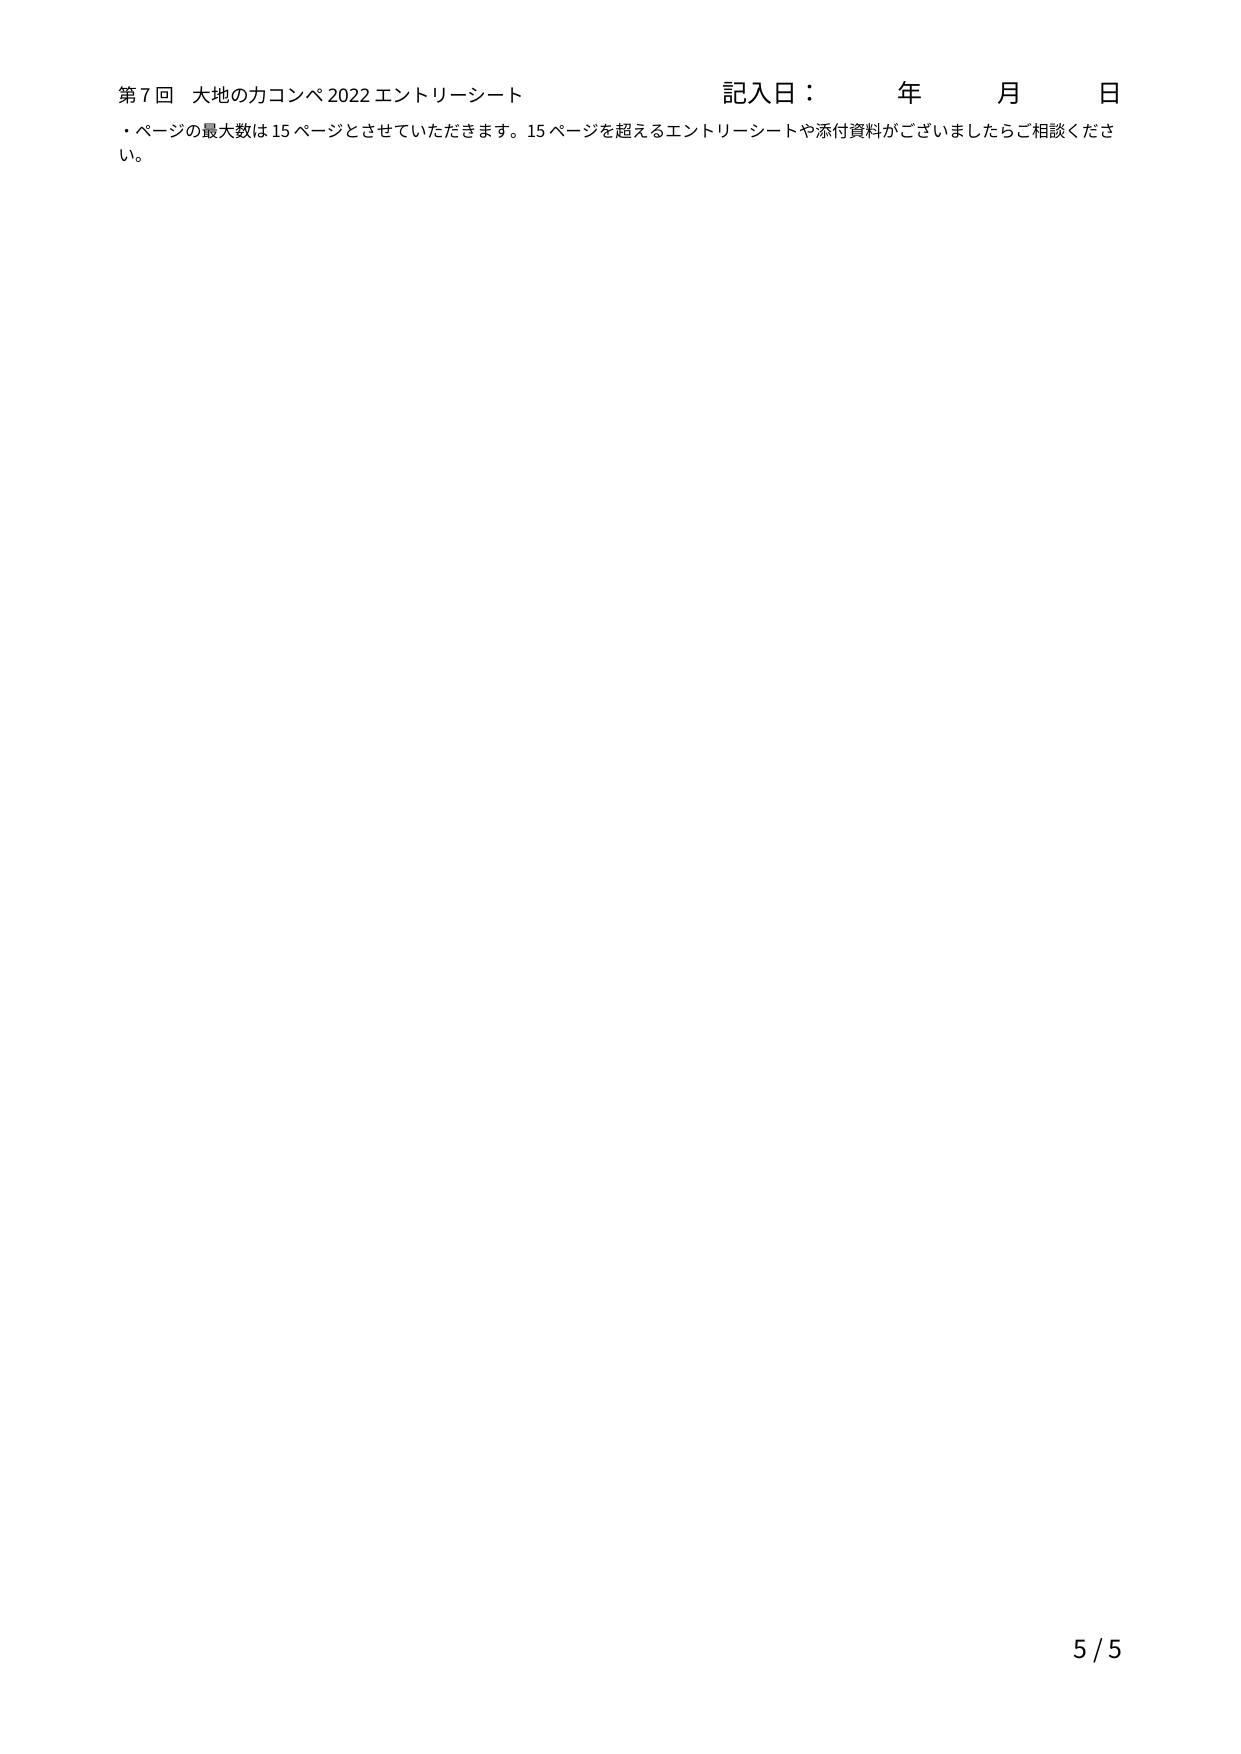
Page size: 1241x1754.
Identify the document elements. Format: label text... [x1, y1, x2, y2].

text ・ページの最大数は15ページとさせていただきます。15ページを超えるエントリーシートや添付資料がございましたらご相談ください。 [118, 118, 1122, 166]
